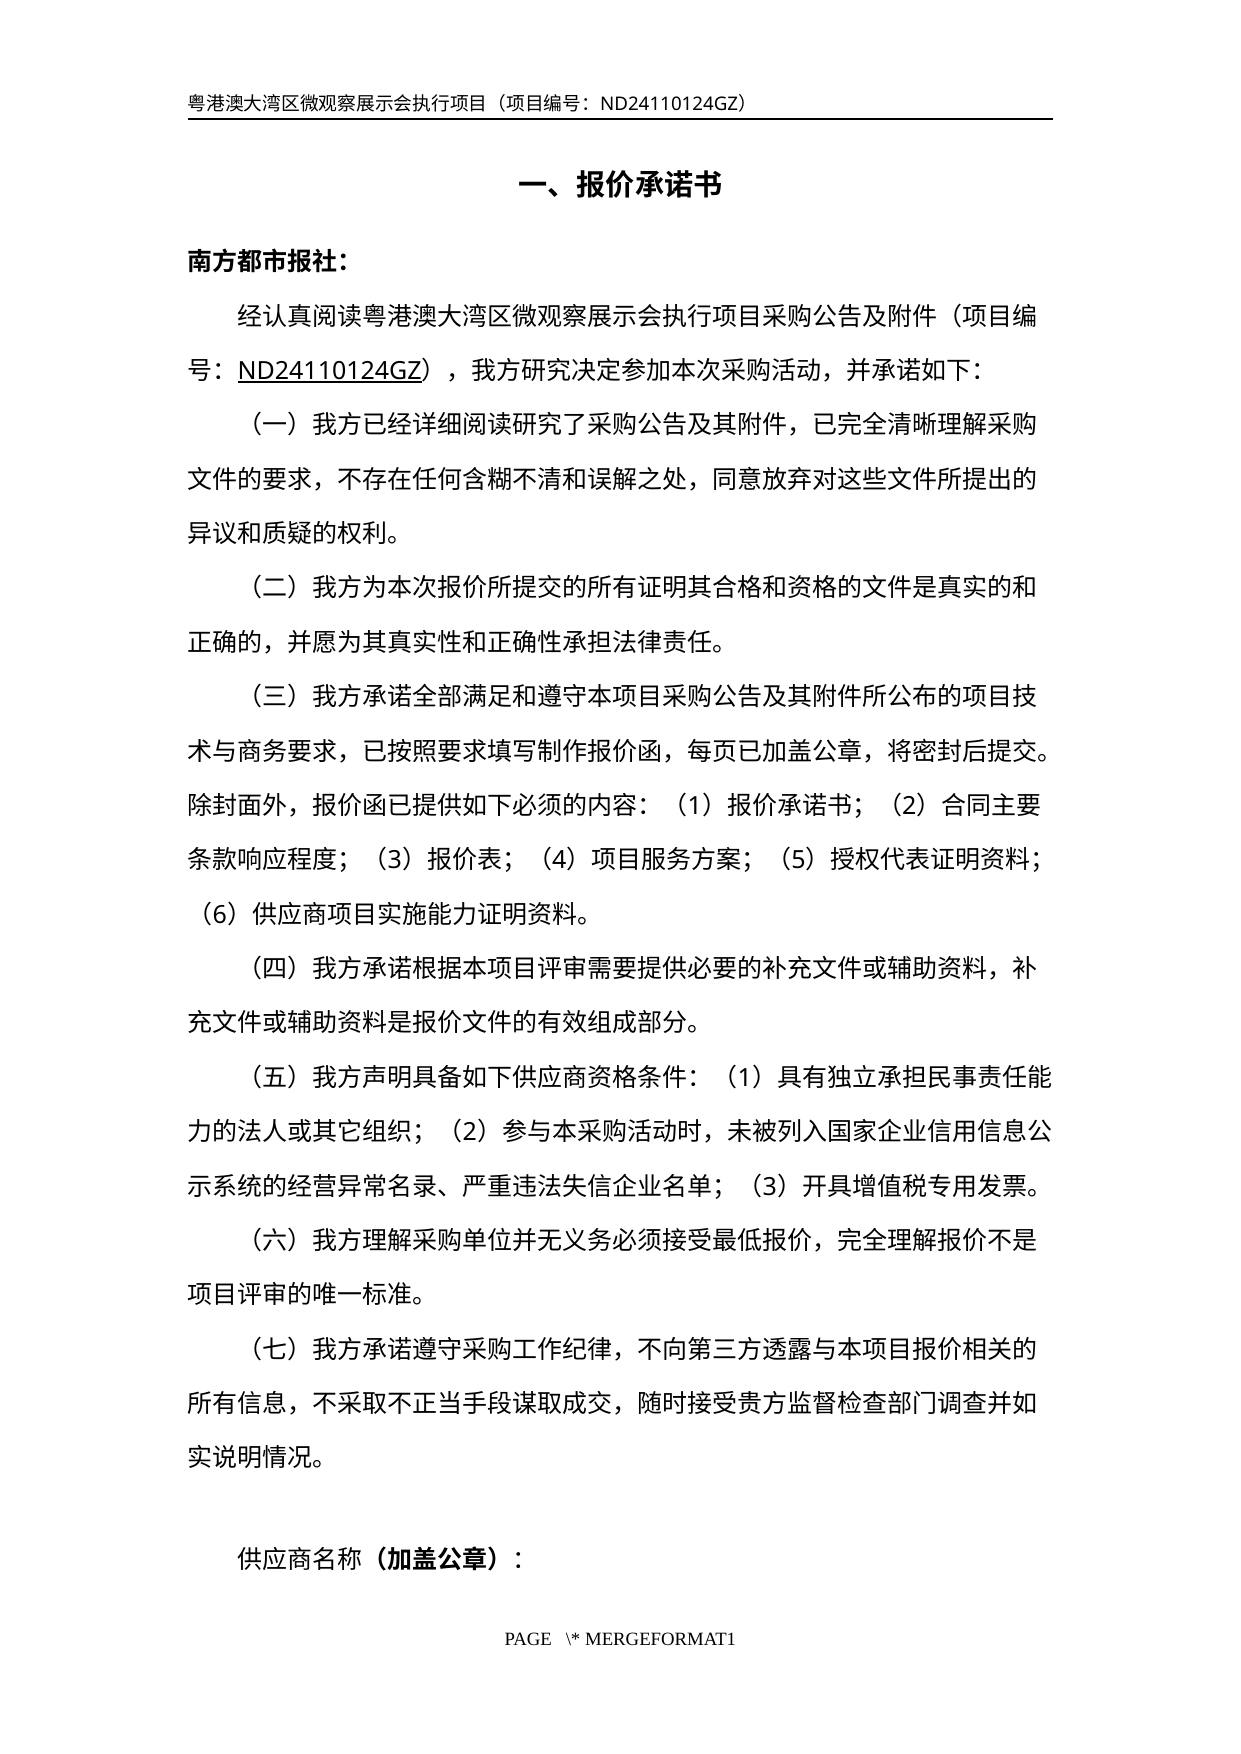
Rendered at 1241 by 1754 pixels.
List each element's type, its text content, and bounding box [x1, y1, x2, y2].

text （六）我方理解采购单位并无义务必须接受最低报价，完全理解报价不是项目评审的唯一标准。 [187, 1220, 1053, 1311]
text 南方都市报社： [187, 242, 1053, 278]
text （二）我方为本次报价所提交的所有证明其合格和资格的文件是真实的和正确的，并愿为其真实性和正确性承担法律责任。 [187, 568, 1053, 658]
text 供应商名称（加盖公章）： [187, 1539, 1053, 1575]
text （一）我方已经详细阅读研究了采购公告及其附件，已完全清晰理解采购文件的要求，不存在任何含糊不清和误解之处，同意放弃对这些文件所提出的异议和质疑的权利。 [187, 405, 1053, 550]
text 经认真阅读粤港澳大湾区微观察展示会执行项目采购公告及附件（项目编号：ND24110124GZ），我方研究决定参加本次采购活动，并承诺如下： [187, 296, 1053, 387]
text （七）我方承诺遵守采购工作纪律，不向第三方透露与本项目报价相关的所有信息，不采取不正当手段谋取成交，随时接受贵方监督检查部门调查并如实说明情况。 [187, 1329, 1053, 1474]
text （五）我方声明具备如下供应商资格条件：（1）具有独立承担民事责任能力的法人或其它组织；（2）参与本采购活动时，未被列入国家企业信用信息公示系统的经营异常名录、严重违法失信企业名单；（3）开具增值税专用发票。 [187, 1057, 1053, 1202]
text （四）我方承诺根据本项目评审需要提供必要的补充文件或辅助资料，补充文件或辅助资料是报价文件的有效组成部分。 [187, 948, 1053, 1039]
text （三）我方承诺全部满足和遵守本项目采购公告及其附件所公布的项目技术与商务要求，已按照要求填写制作报价函，每页已加盖公章，将密封后提交。除封面外，报价函已提供如下必须的内容：（1）报价承诺书；（2）合同主要条款响应程度；（3）报价表；（4）项目服务方案；（5）授权代表证明资料；（6）供应商项目实施能力证明资料。 [187, 677, 1053, 930]
title 一、报价承诺书 [187, 162, 1053, 204]
